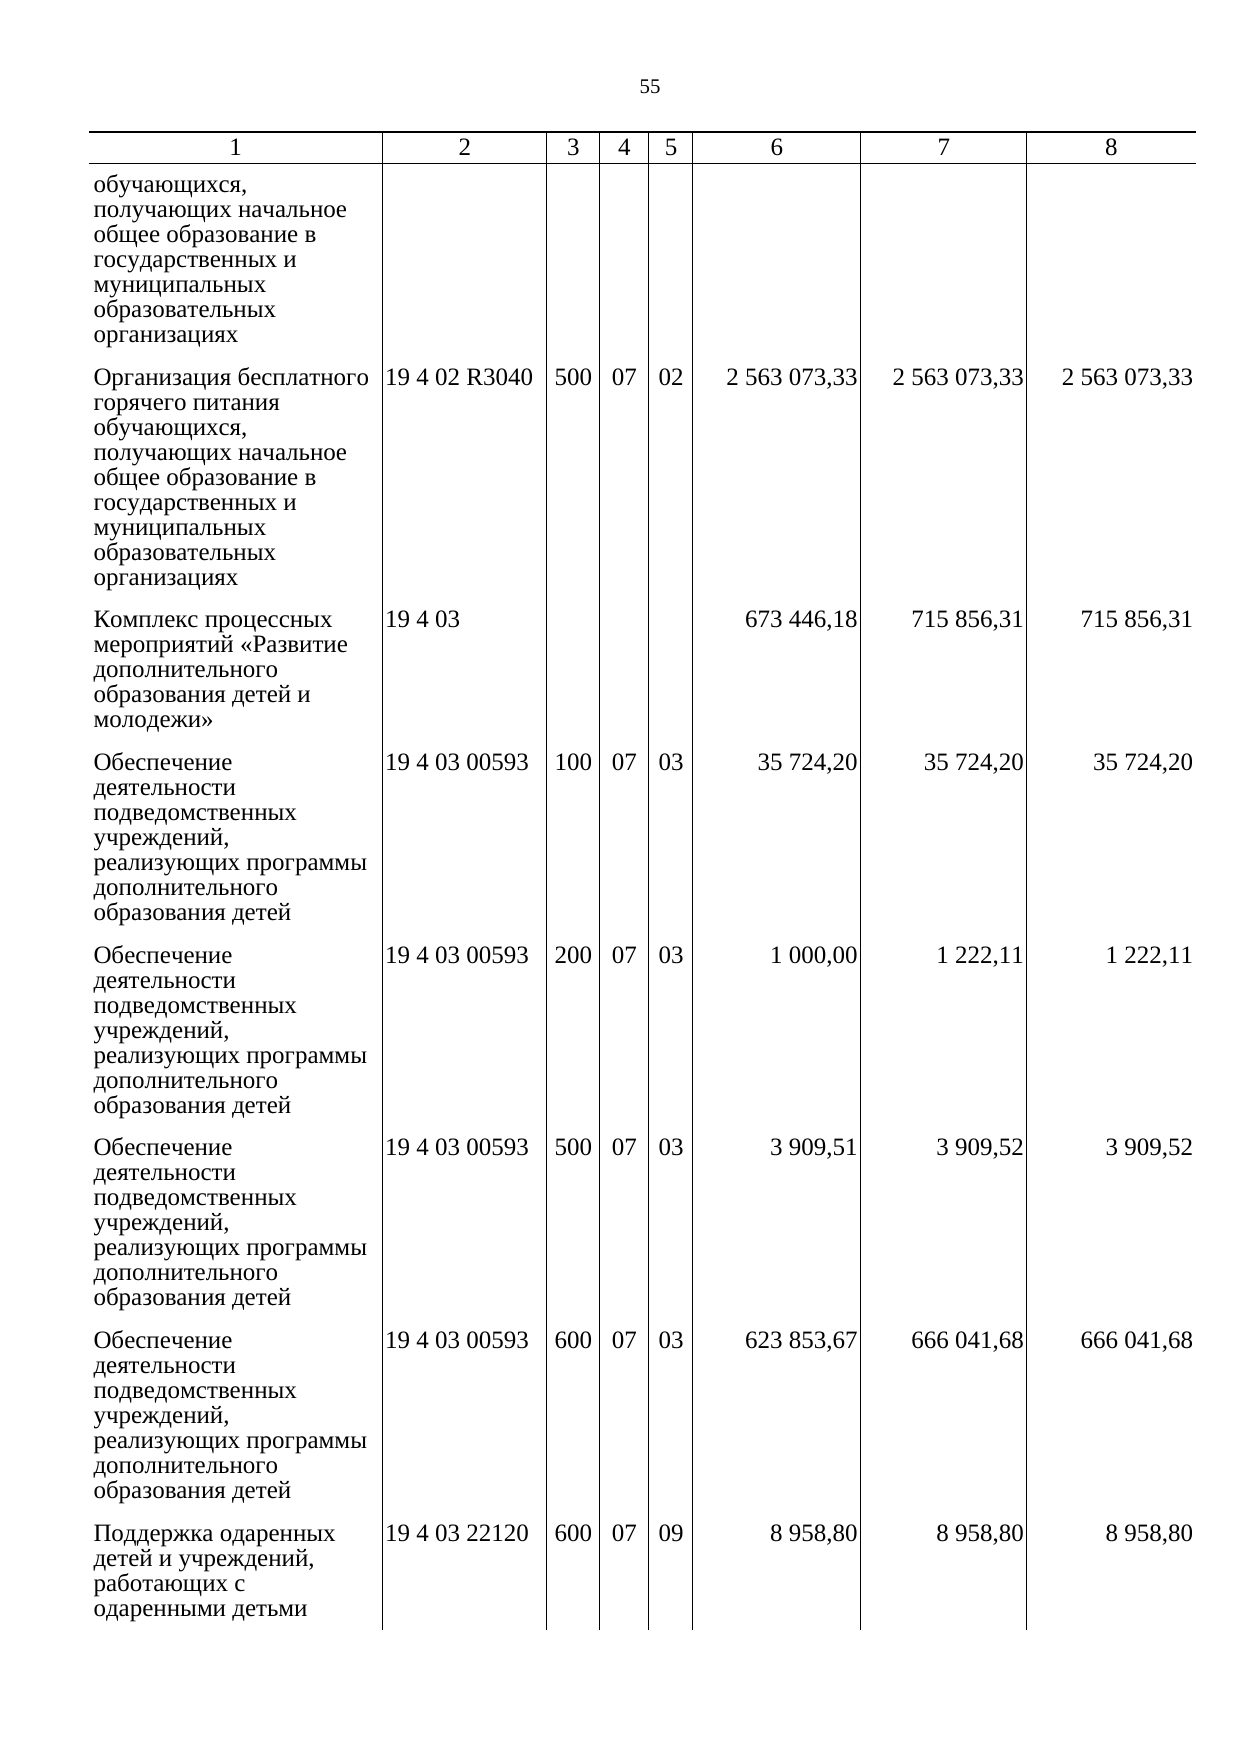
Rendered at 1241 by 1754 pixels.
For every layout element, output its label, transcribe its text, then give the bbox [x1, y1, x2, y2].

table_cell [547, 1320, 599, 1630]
table_header 1 [89, 133, 382, 163]
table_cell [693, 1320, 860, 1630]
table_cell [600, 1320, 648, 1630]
table_header 7 [861, 133, 1026, 163]
table_header 2 [383, 133, 546, 163]
table_header 8 [1027, 133, 1196, 163]
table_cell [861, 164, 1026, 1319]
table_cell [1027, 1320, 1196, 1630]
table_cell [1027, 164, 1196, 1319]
table_header 4 [600, 133, 648, 163]
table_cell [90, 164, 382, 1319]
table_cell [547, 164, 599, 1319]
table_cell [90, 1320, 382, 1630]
table_header 6 [693, 133, 860, 163]
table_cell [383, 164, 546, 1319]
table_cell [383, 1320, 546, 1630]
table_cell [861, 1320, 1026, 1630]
table_header 3 [547, 133, 599, 163]
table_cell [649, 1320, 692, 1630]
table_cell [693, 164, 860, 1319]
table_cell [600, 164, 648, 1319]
table_header 5 [649, 133, 692, 163]
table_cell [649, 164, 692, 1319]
